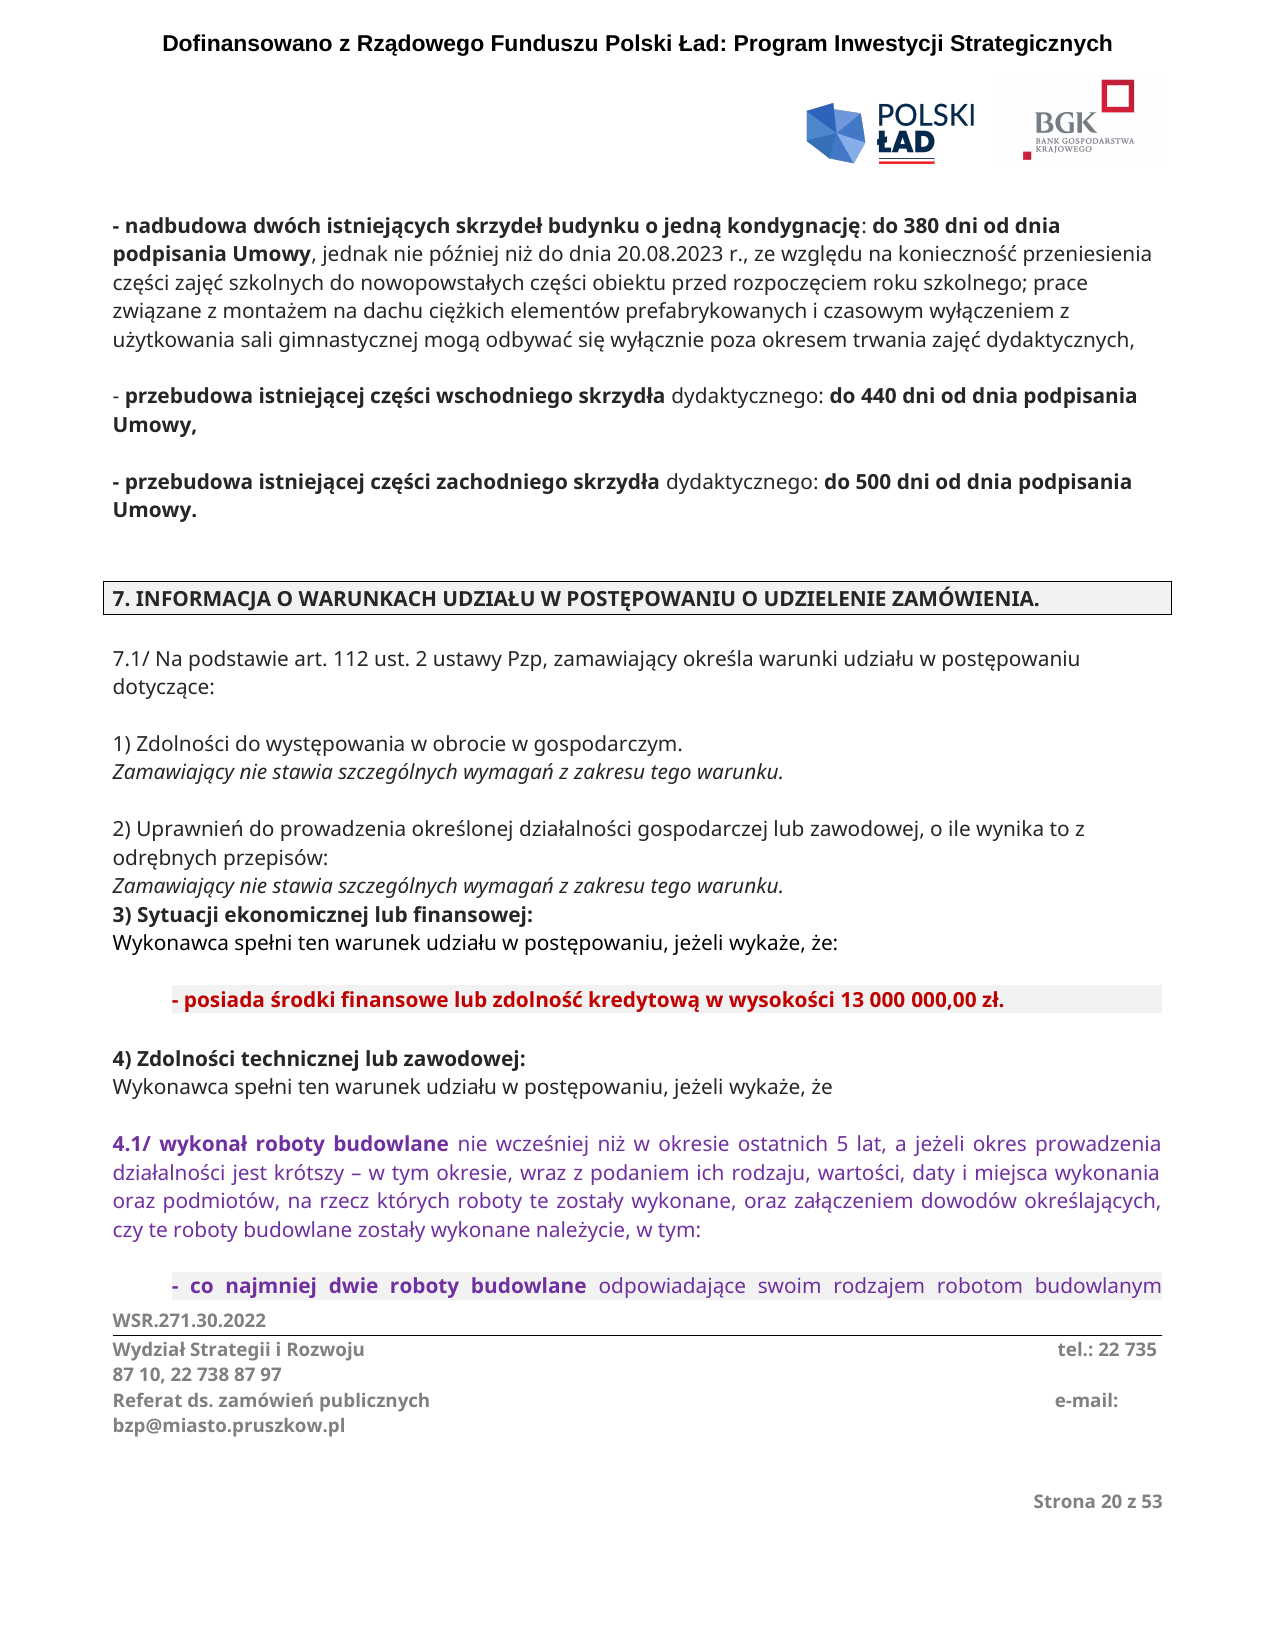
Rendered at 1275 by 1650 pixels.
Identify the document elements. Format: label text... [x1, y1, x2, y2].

text Wykonawca spełni ten warunek udziału w postępowaniu, jeżeli wykaże, że: [112, 928, 1162, 957]
text - przebudowa istniejącej części wschodniego skrzydła dydaktycznego: do 440 dni od dnia podpisania Umowy, [112, 382, 1162, 438]
text 7.1/ Na podstawie art. 112 ust. 2 ustawy Pzp, zamawiający określa warunki udziału w postępowaniu dotyczące: [112, 644, 1162, 701]
text - posiada środki finansowe lub zdolność kredytową w wysokości 13 000 000,00 zł. [172, 985, 1162, 1013]
text - przebudowa istniejącej części zachodniego skrzydła dydaktycznego: do 500 dni od dnia podpisania Umowy. [112, 467, 1162, 524]
picture [806, 103, 974, 164]
text 1) Zdolności do występowania w obrocie w gospodarczym. [112, 729, 1162, 757]
text 7. INFORMACJA O WARUNKACH UDZIAŁU W POSTĘPOWANIU O UDZIELENIE ZAMÓWIENIA. [104, 582, 1171, 614]
text Wykonawca spełni ten warunek udziału w postępowaniu, jeżeli wykaże, że [112, 1072, 1162, 1101]
text 3) Sytuacji ekonomicznej lub finansowej: [112, 900, 1162, 928]
text 4) Zdolności technicznej lub zawodowej: [112, 1044, 1162, 1072]
text Zamawiający nie stawia szczególnych wymagań z zakresu tego warunku. [112, 757, 1162, 786]
text - nadbudowa dwóch istniejących skrzydeł budynku o jedną kondygnację: do 380 dni od dnia podpisania Umowy, jednak nie później niż do dnia 20.08.2023 r., ze względu na konieczność przeniesienia części zajęć szkolnych do nowopowstałych części obiektu przed rozpoczęciem roku szkolnego; prace związane z montażem na dachu ciężkich elementów prefabrykowanych i czasowym wyłączeniem z użytkowania sali gimnastycznej mogą odbywać się wyłącznie poza okresem trwania zajęć dydaktycznych, [112, 211, 1162, 353]
text 2) Uprawnień do prowadzenia określonej działalności gospodarczej lub zawodowej, o ile wynika to z odrębnych przepisów: [112, 814, 1162, 871]
text 4.1/ wykonał roboty budowlane nie wcześniej niż w okresie ostatnich 5 lat, a jeżeli okres prowadzenia działalności jest krótszy – w tym okresie, wraz z podaniem ich rodzaju, wartości, daty i miejsca wykonania oraz podmiotów, na rzecz których roboty te zostały wykonane, oraz załączeniem dowodów określających, czy te roboty budowlane zostały wykonane należycie, w tym: [112, 1129, 1162, 1243]
picture [994, 75, 1163, 164]
text Zamawiający nie stawia szczególnych wymagań z zakresu tego warunku. [112, 871, 1162, 900]
